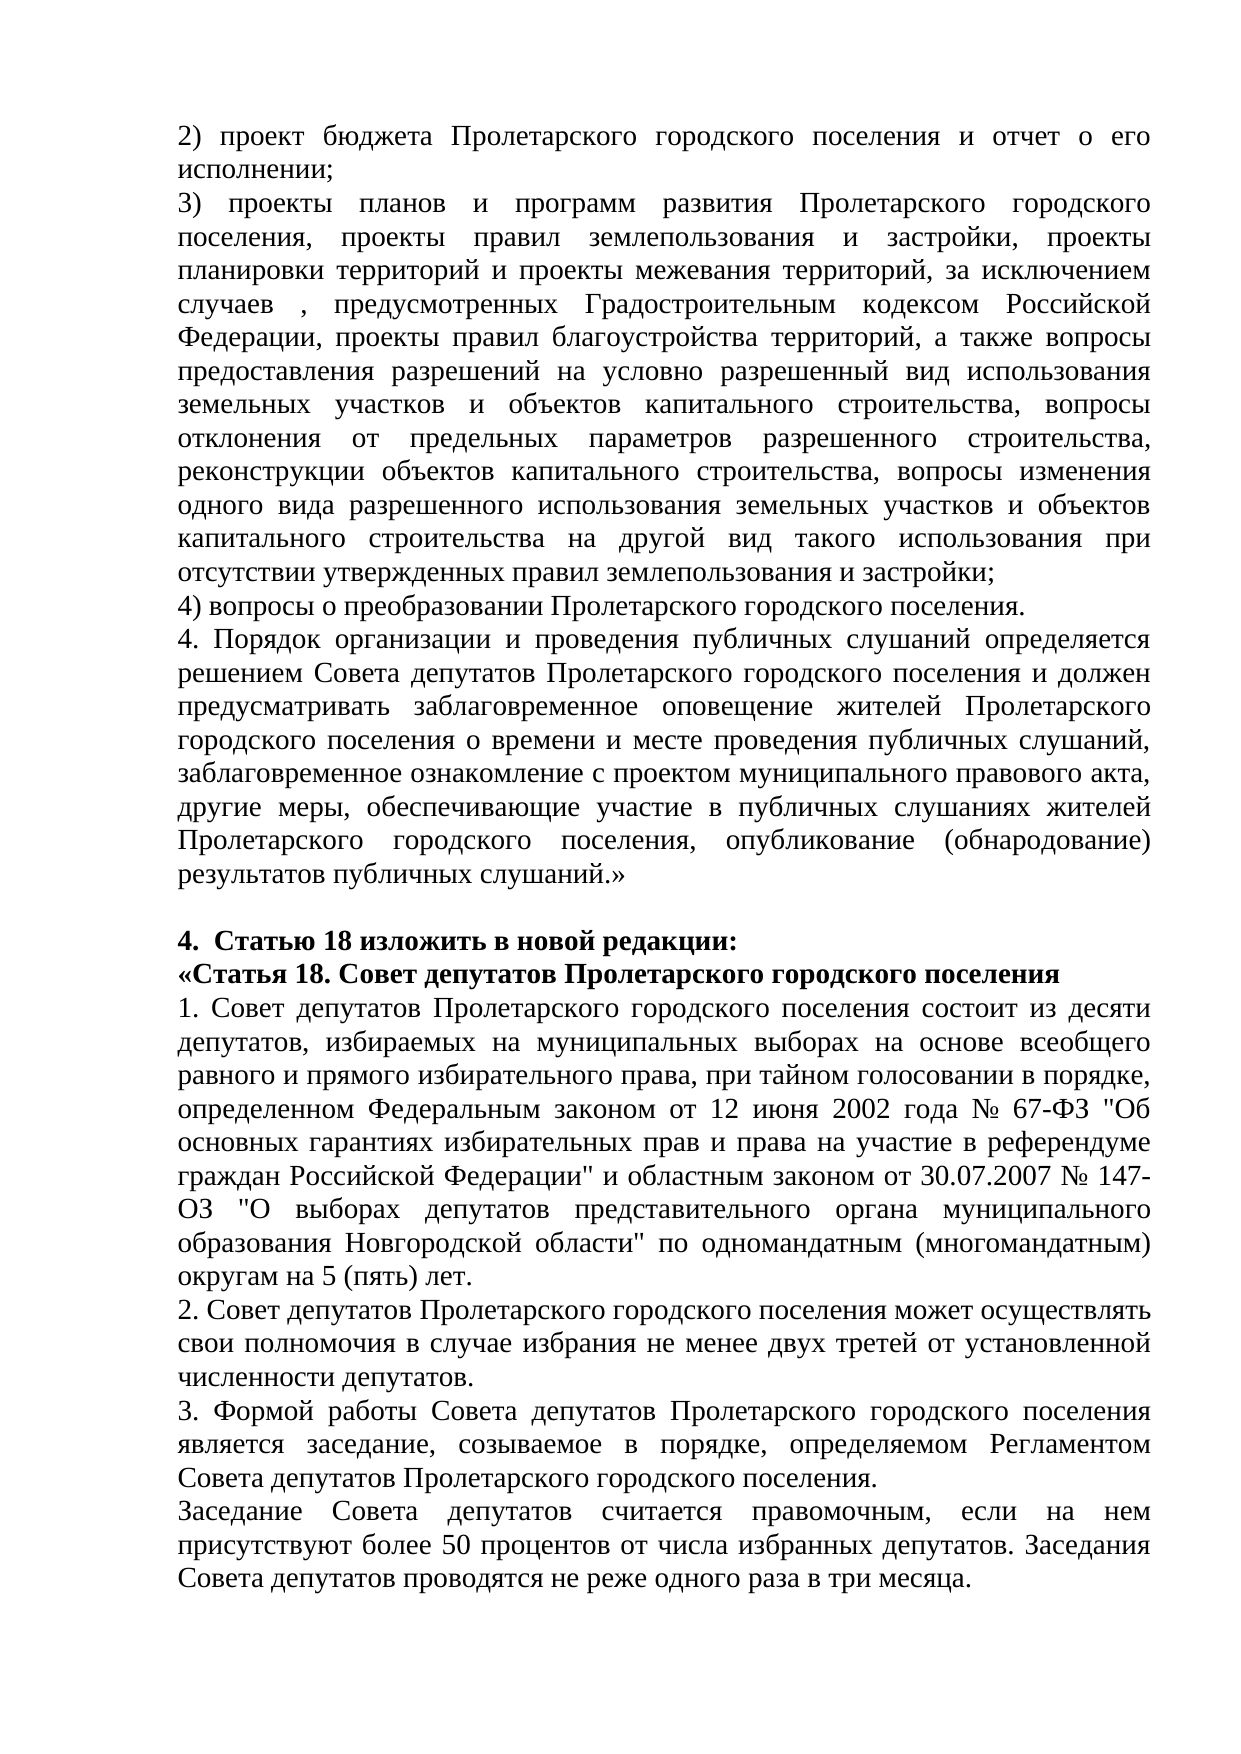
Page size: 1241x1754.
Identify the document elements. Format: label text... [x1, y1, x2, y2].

text 4) вопросы о преобразовании Пролетарского городского поселения. [177, 588, 1152, 621]
text «Статья 18. Совет депутатов Пролетарского городского поселения [177, 957, 1152, 990]
text 2) проект бюджета Пролетарского городского поселения и отчет о его исполнении; [177, 118, 1152, 185]
text 3. Формой работы Совета депутатов Пролетарского городского поселения является заседание, созываемое в порядке, определяемом Регламентом Совета депутатов Пролетарского городского поселения. [177, 1393, 1152, 1493]
text 2. Совет депутатов Пролетарского городского поселения может осуществлять свои полномочия в случае избрания не менее двух третей от установленной численности депутатов. [177, 1292, 1152, 1393]
text 3) проекты планов и программ развития Пролетарского городского поселения, проекты правил землепользования и застройки, проекты планировки территорий и проекты межевания территорий, за исключением случаев , предусмотренных Градостроительным кодексом Российской Федерации, проекты правил благоустройства территорий, а также вопросы предоставления разрешений на условно разрешенный вид использования земельных участков и объектов капитального строительства, вопросы отклонения от предельных параметров разрешенного строительства, реконструкции объектов капитального строительства, вопросы изменения одного вида разрешенного использования земельных участков и объектов капитального строительства на другой вид такого использования при отсутствии утвержденных правил землепользования и застройки; [177, 185, 1152, 588]
text Заседание Совета депутатов считается правомочным, если на нем присутствуют более 50 процентов от числа избранных депутатов. Заседания Совета депутатов проводятся не реже одного раза в три месяца. [177, 1493, 1152, 1594]
text 4. Статью 18 изложить в новой редакции: [177, 923, 1152, 957]
text 4. Порядок организации и проведения публичных слушаний определяется решением Совета депутатов Пролетарского городского поселения и должен предусматривать заблаговременное оповещение жителей Пролетарского городского поселения о времени и месте проведения публичных слушаний, заблаговременное ознакомление с проектом муниципального правового акта, другие меры, обеспечивающие участие в публичных слушаниях жителей Пролетарского городского поселения, опубликование (обнародование) результатов публичных слушаний.» [177, 621, 1152, 889]
text 1. Совет депутатов Пролетарского городского поселения состоит из десяти депутатов, избираемых на муниципальных выборах на основе всеобщего равного и прямого избирательного права, при тайном голосовании в порядке, определенном Федеральным законом от 12 июня 2002 года № 67-ФЗ "Об основных гарантиях избирательных прав и права на участие в референдуме граждан Российской Федерации" и областным законом от 30.07.2007 № 147-ОЗ "О выборах депутатов представительного органа муниципального образования Новгородской области" по одномандатным (многомандатным) округам на 5 (пять) лет. [177, 990, 1152, 1292]
